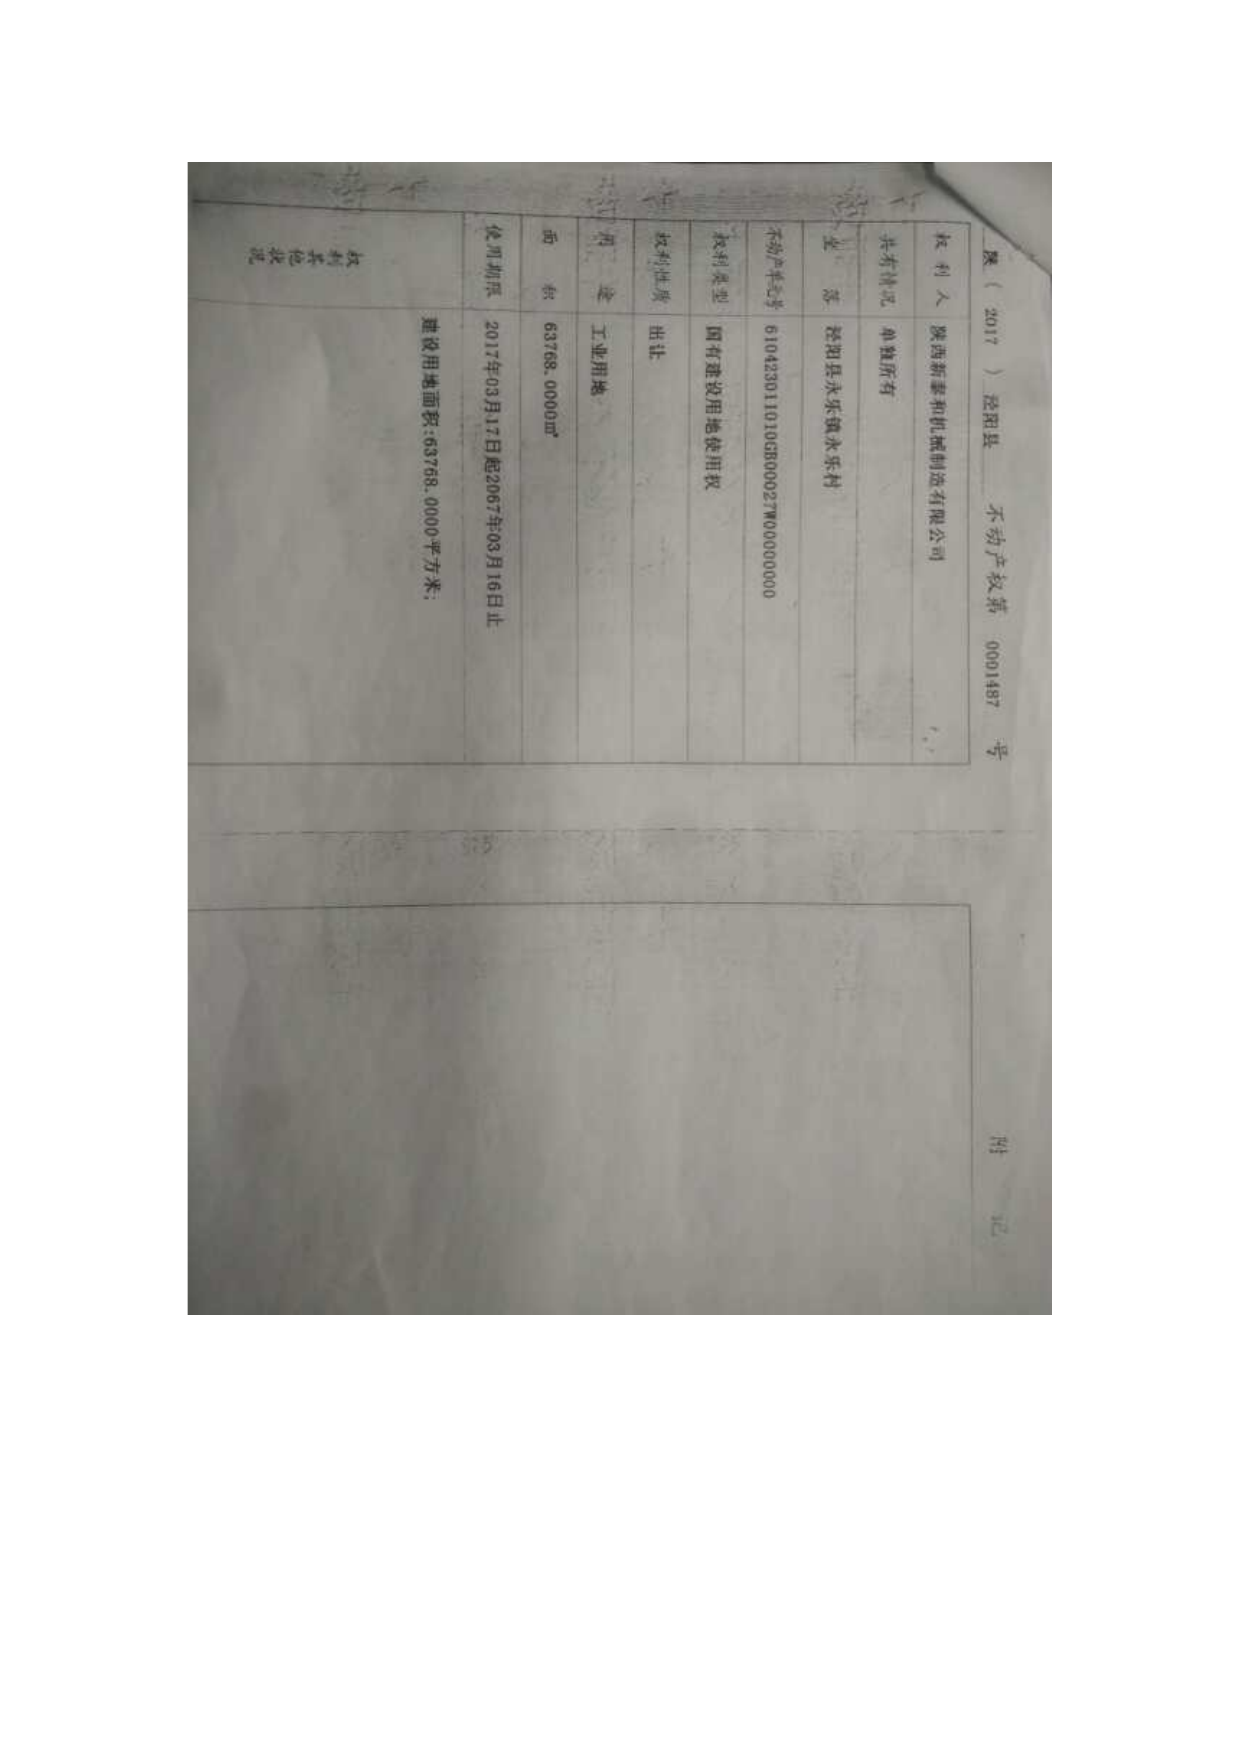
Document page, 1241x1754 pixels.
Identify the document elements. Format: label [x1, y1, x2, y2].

picture [187, 162, 1052, 1315]
